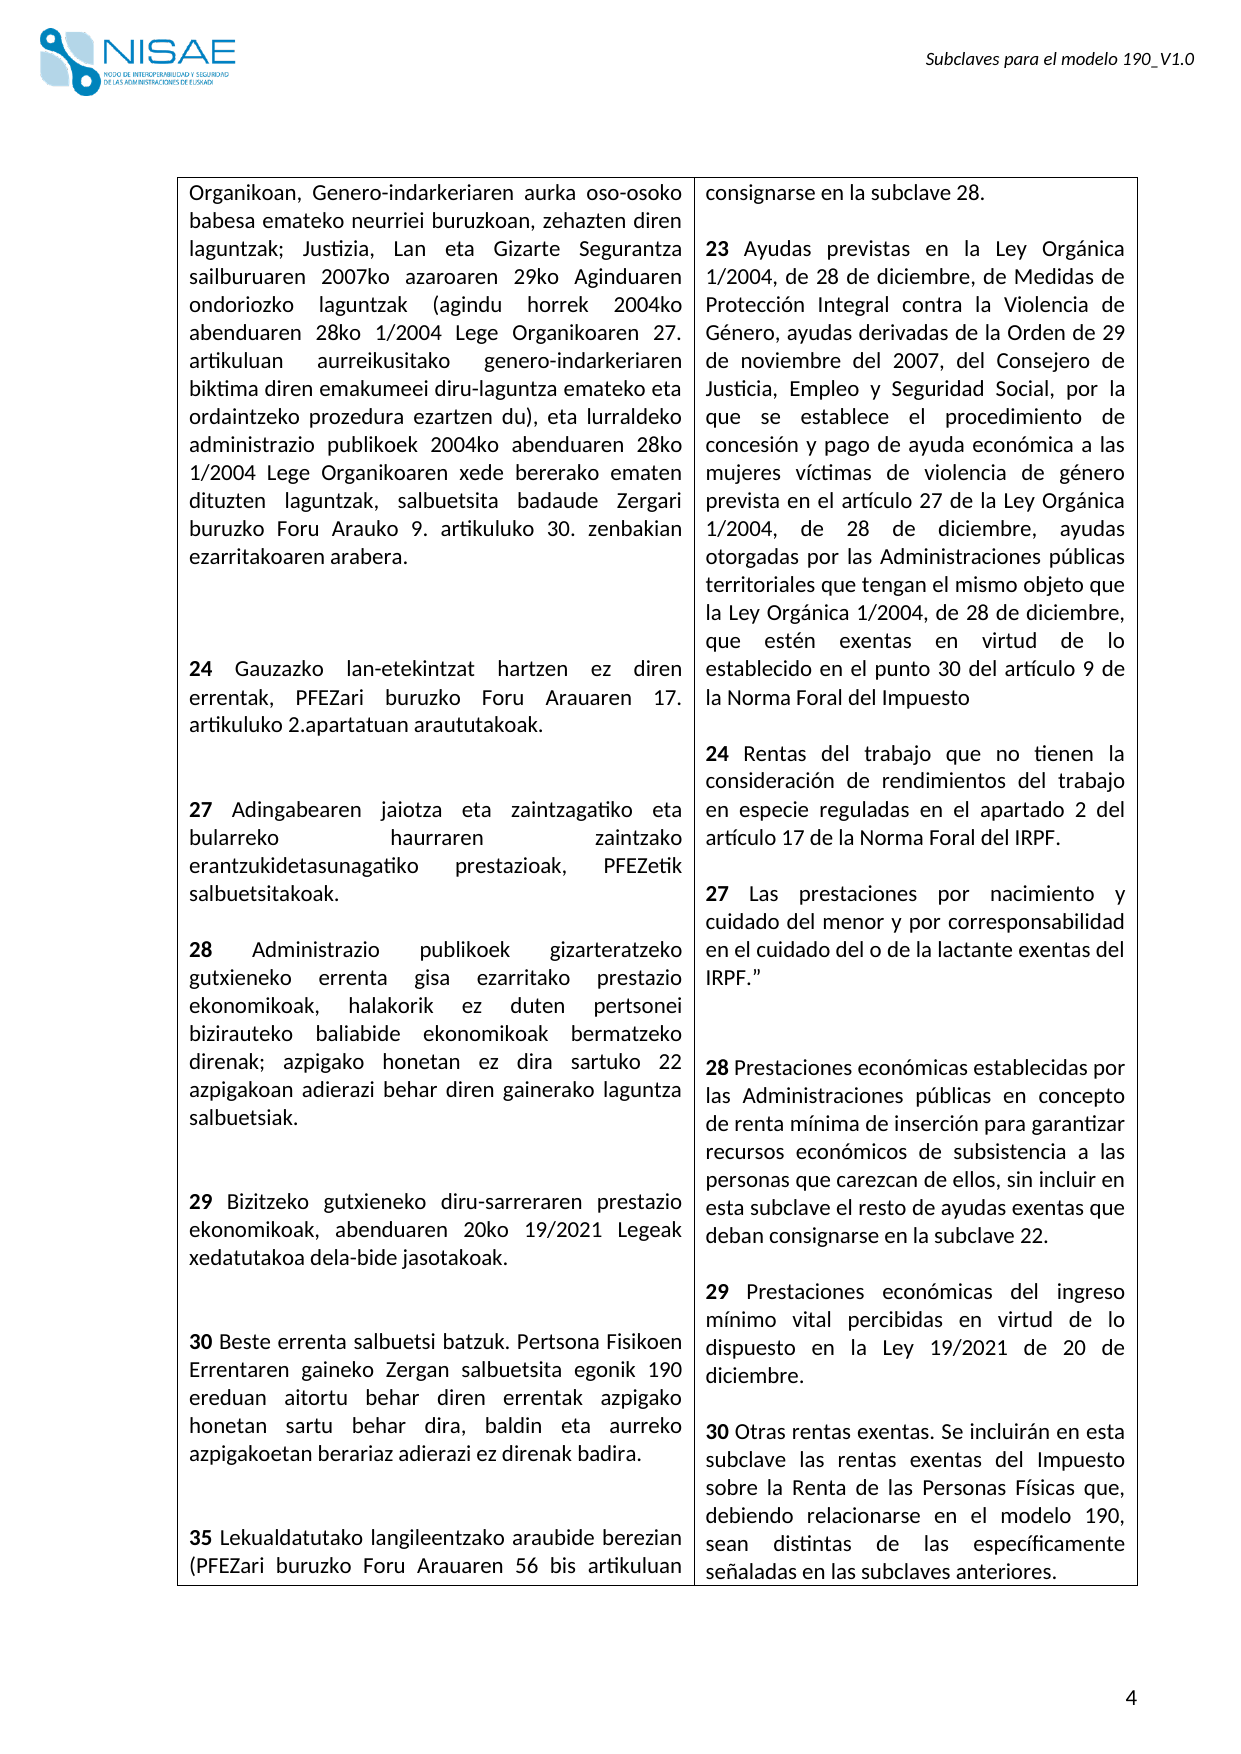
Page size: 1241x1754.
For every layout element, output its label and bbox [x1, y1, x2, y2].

picture [55, 28, 251, 96]
table_cell [178, 178, 694, 1585]
picture [47, 35, 54, 43]
table_cell [695, 178, 1137, 1585]
picture [29, 28, 79, 96]
picture [82, 76, 91, 86]
